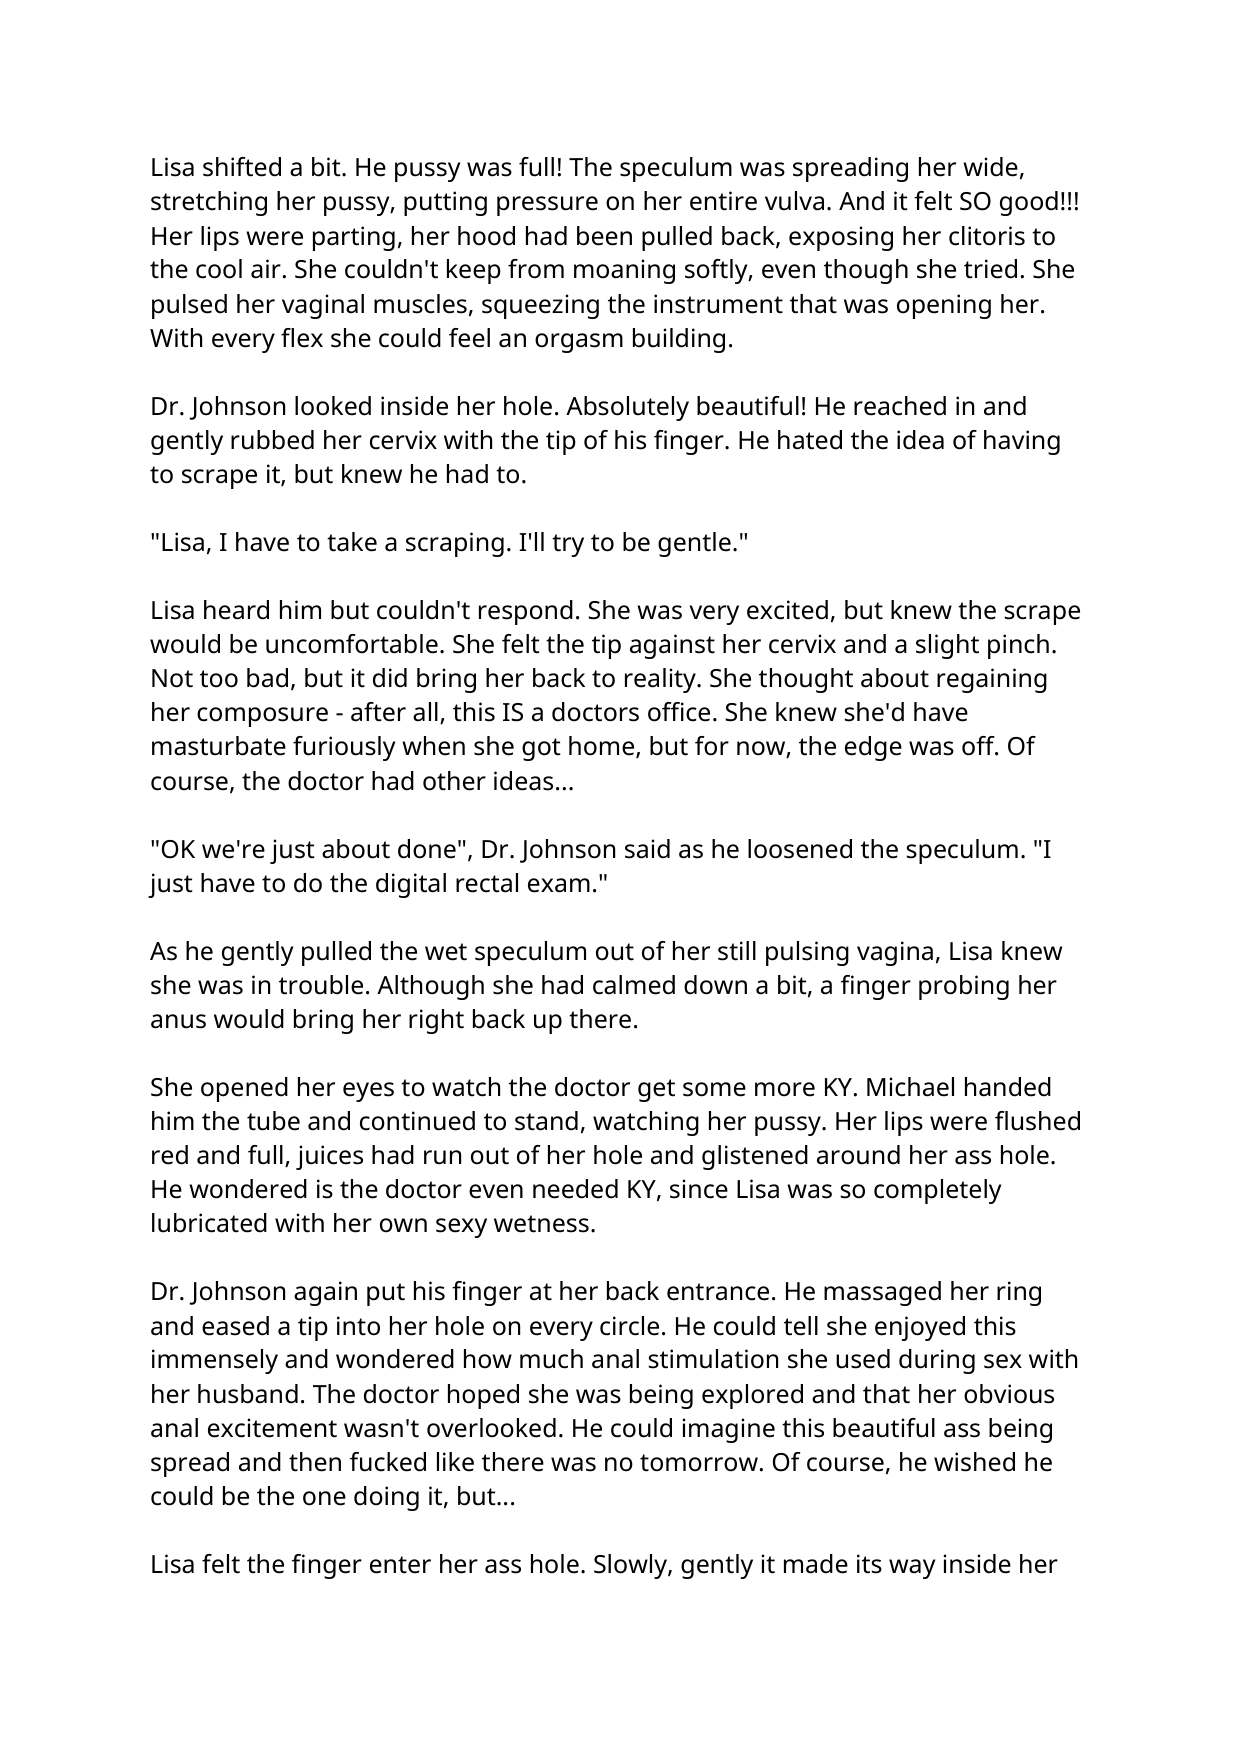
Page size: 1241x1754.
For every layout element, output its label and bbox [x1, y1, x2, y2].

text [150, 150, 1090, 1581]
